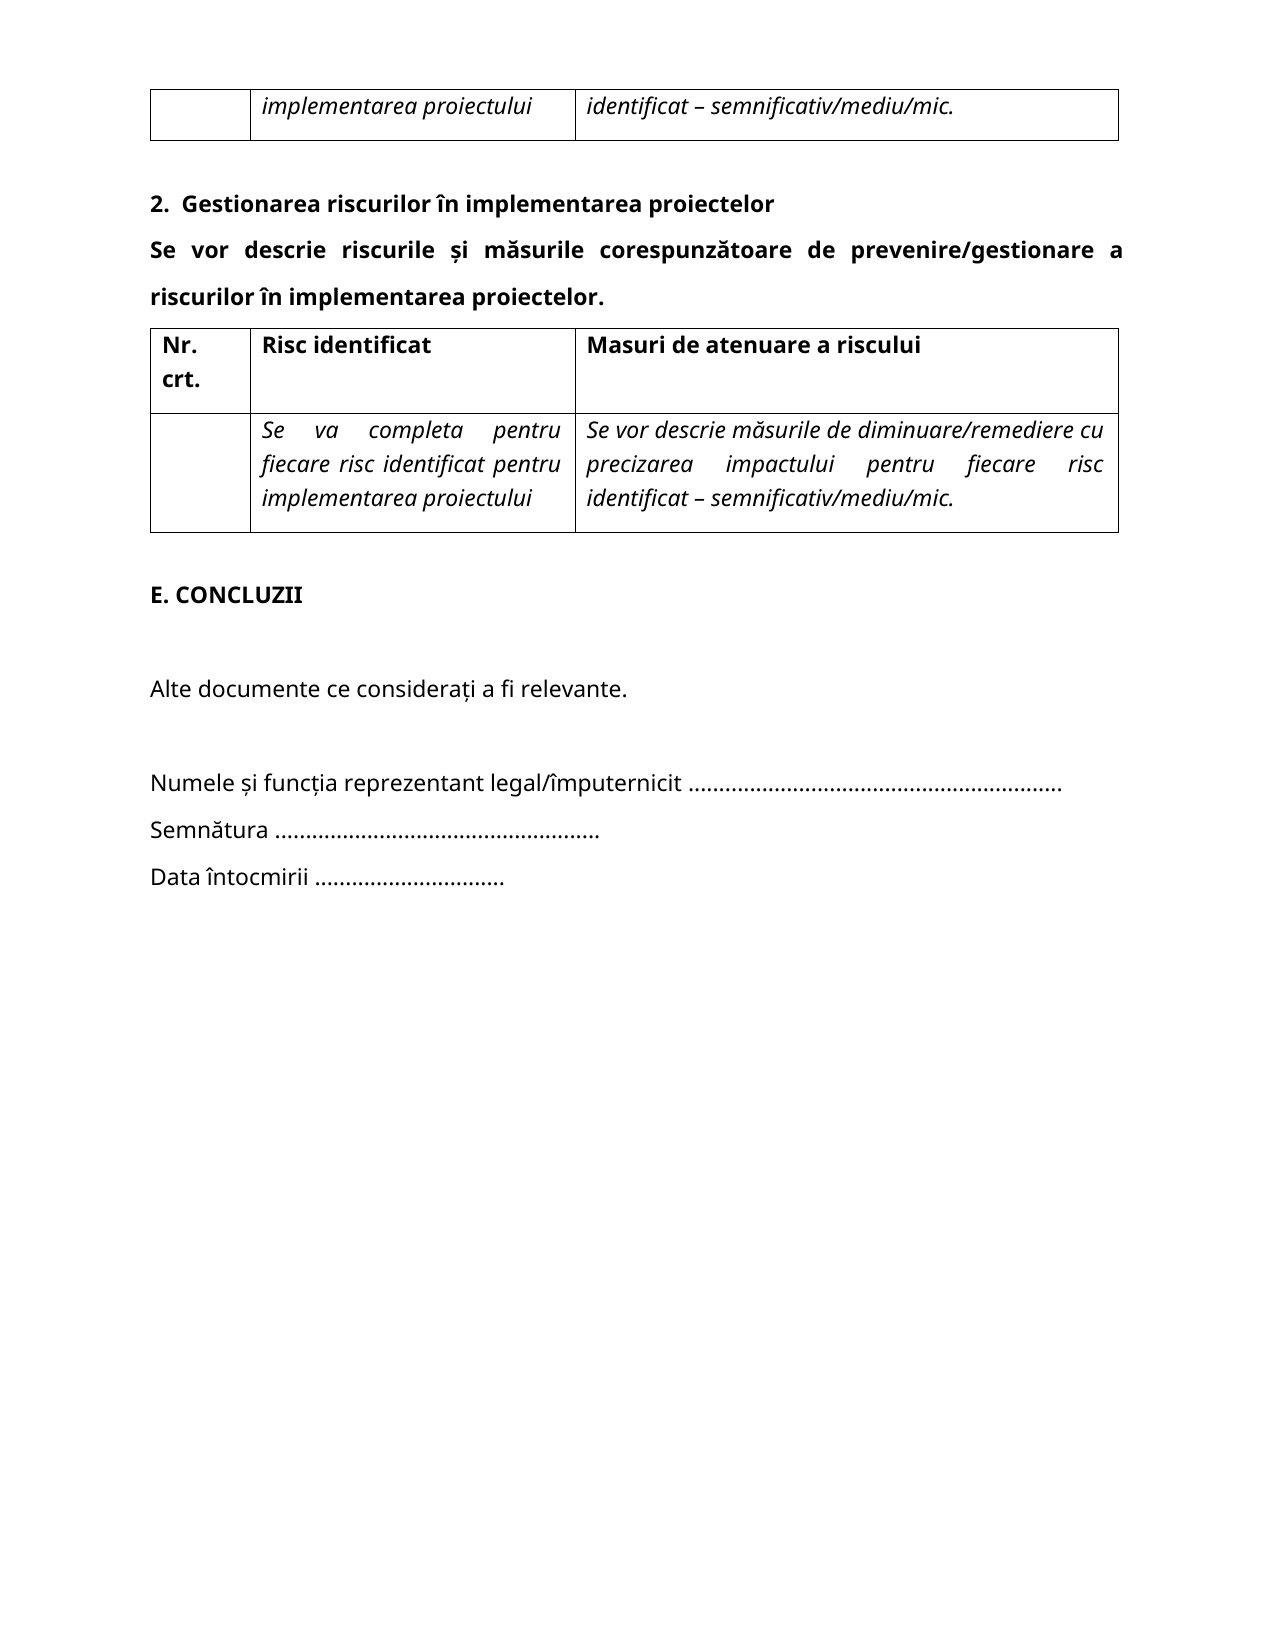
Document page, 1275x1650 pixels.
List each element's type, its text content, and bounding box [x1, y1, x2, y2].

table_cell [151, 90, 250, 140]
table_cell Se va completa pentru fiecare risc identificat pentru implementarea proiectului [251, 414, 575, 532]
text Se vor descrie riscurile și măsurile corespunzătoare de prevenire/gestionare a riscurilor în implementarea proiectelor. [150, 234, 1125, 313]
text E. CONCLUZII [150, 579, 1125, 611]
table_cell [576, 90, 1118, 140]
table_header Risc identificat [251, 329, 575, 413]
text Numele şi funcţia reprezentant legal/împuternicit ............................................................. [150, 767, 1125, 798]
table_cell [251, 90, 575, 140]
text Data întocmirii ............................... [150, 861, 1125, 892]
text Semnătura ..................................................... [150, 814, 1125, 845]
table_cell Se vor descrie măsurile de diminuare/remediere cu precizarea impactului pentru fiecare risc identificat – semnificativ/mediu/mic. [576, 414, 1118, 532]
table_header Masuri de atenuare a riscului [576, 329, 1118, 413]
text 2. Gestionarea riscurilor în implementarea proiectelor [150, 188, 1125, 219]
text Alte documente ce consideraţi a fi relevante. [150, 673, 1125, 704]
table_cell [151, 414, 250, 532]
table_header Nr. crt. [151, 329, 250, 413]
